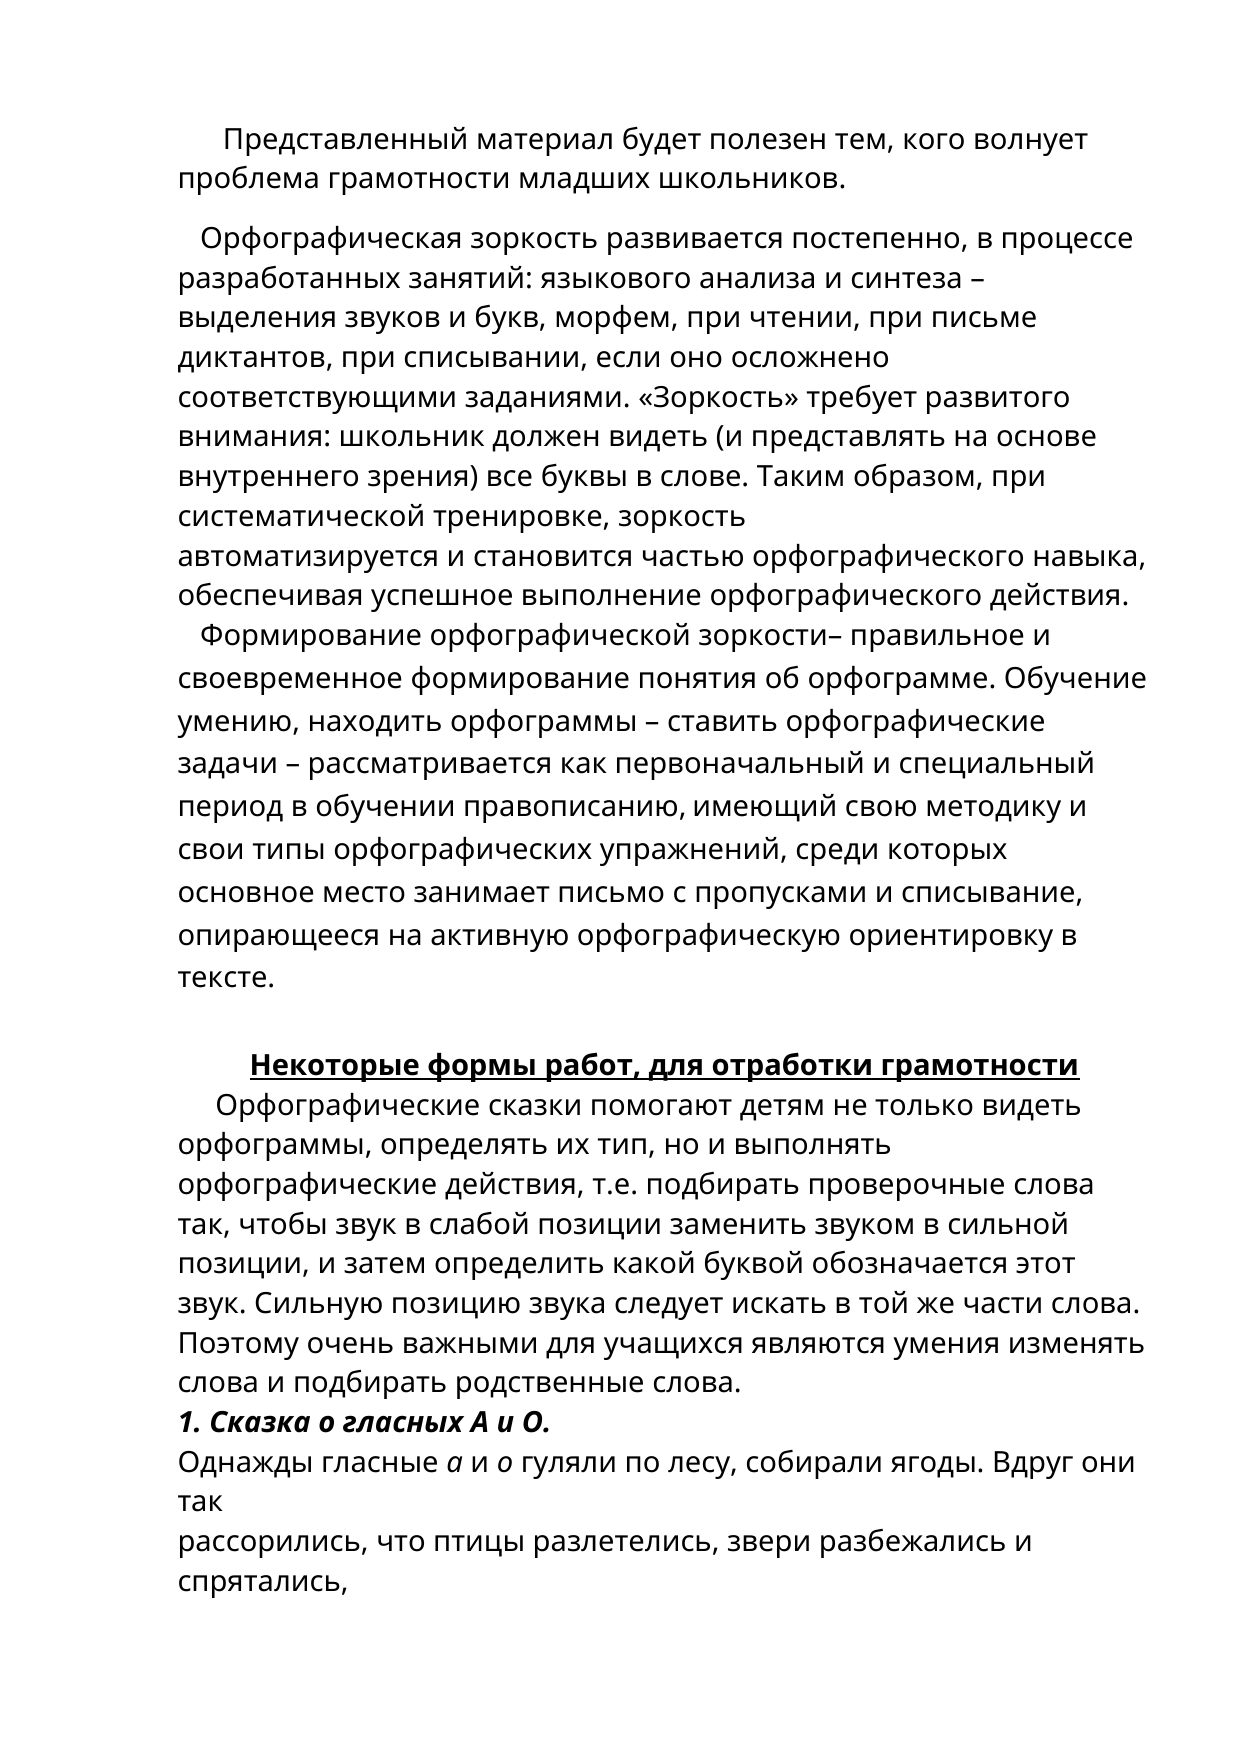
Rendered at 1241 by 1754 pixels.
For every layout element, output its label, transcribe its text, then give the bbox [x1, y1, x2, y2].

text проблема грамотности младших школьников. [177, 158, 1152, 197]
text разработанных занятий: языкового анализа и синтеза – выделения звуков и букв, морфем, при чтении, при письме диктантов, при списывании, если оно осложнено соответствующими заданиями. «Зоркость» требует развитого внимания: школьник должен видеть (и представлять на основе внутреннего зрения) все буквы в слове. Таким образом, при систематической тренировке, зоркость [177, 257, 1152, 535]
text Представленный материал будет полезен тем, кого волнует [177, 118, 1152, 158]
text Некоторые формы работ, для отработки грамотности [177, 1044, 1152, 1084]
text 1. Сказка о гласных А и О. [177, 1401, 1152, 1441]
text автоматизируется и становится частью орфографического навыка, [177, 535, 1152, 574]
text Орфографическая зоркость развивается постепенно, в процессе [177, 217, 1152, 257]
text обеспечивая успешное выполнение орфографического действия. [177, 574, 1152, 614]
text Орфографические сказки помогают детям не только видеть орфограммы, определять их тип, но и выполнять орфографические действия, т.е. подбирать проверочные слова так, чтобы звук в слабой позиции заменить звуком в сильной позиции, и затем определить какой буквой обозначается этот звук. Сильную позицию звука следует искать в той же части слова. Поэтому очень важными для учащихся являются умения изменять слова и подбирать родственные слова. [177, 1084, 1152, 1401]
text Однажды гласные а и о гуляли по лесу, собирали ягоды. Вдруг они так [177, 1441, 1152, 1520]
text рассорились, что птицы разлетелись, звери разбежались и спрятались, [177, 1520, 1152, 1600]
text Формирование орфографической зоркости– правильное и своевременное формирование понятия об орфограмме. Обучение умению, находить орфограммы – ставить орфографические задачи – рассматривается как первоначальный и специальный период в обучении правописанию, имеющий свою методику и свои типы орфографических упражнений, среди которых основное место занимает письмо с пропусками и списывание, опирающееся на активную орфографическую ориентировку в тексте. [177, 614, 1152, 996]
